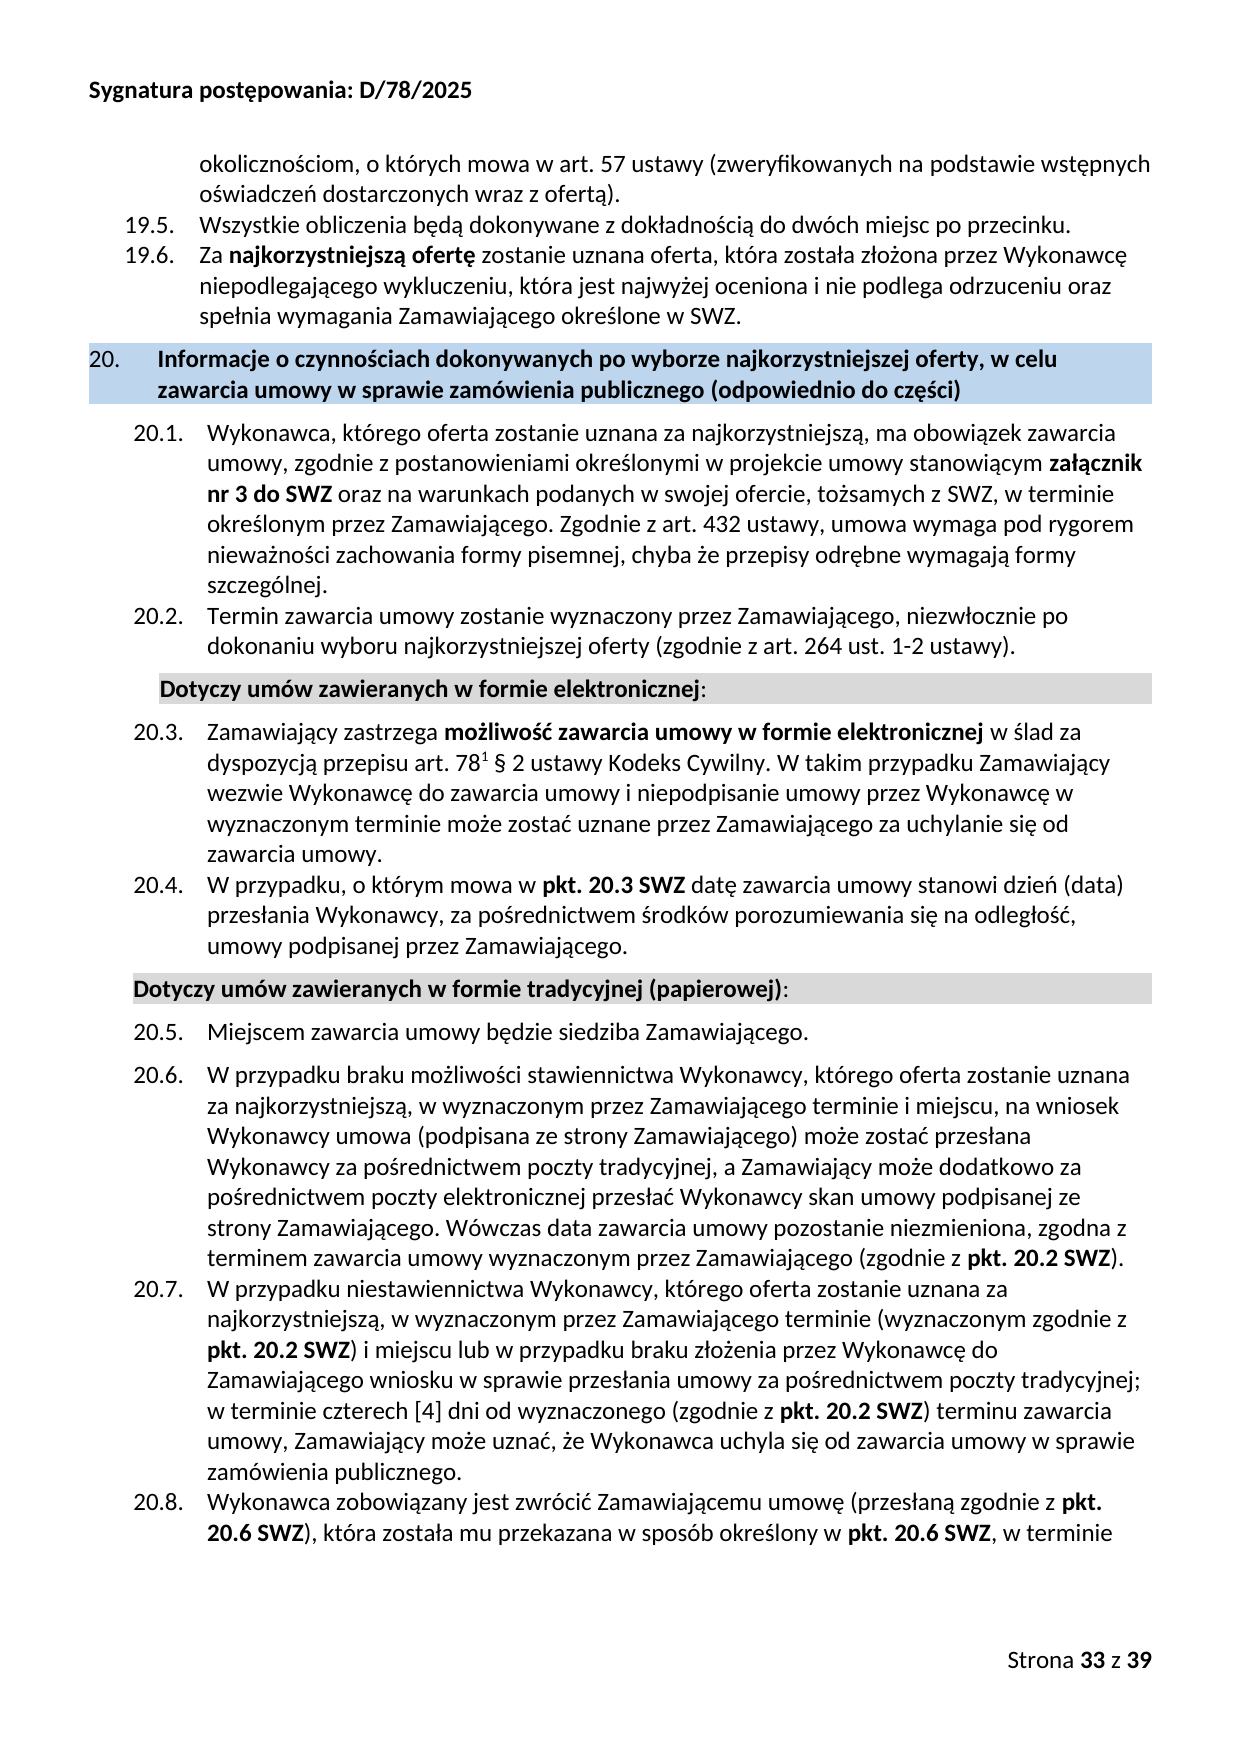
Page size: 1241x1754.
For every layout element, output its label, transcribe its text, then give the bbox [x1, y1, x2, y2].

list W przypadku, o którym mowa w pkt. 20.3 SWZ datę zawarcia umowy stanowi dzień (data) przesłania Wykonawcy, za pośrednictwem środków porozumiewania się na odległość, umowy podpisanej przez Zamawiającego. [133, 869, 1152, 961]
list Za najkorzystniejszą ofertę zostanie uznana oferta, która została złożona przez Wykonawcę niepodlegającego wykluczeniu, która jest najwyżej oceniona i nie podlega odrzuceniu oraz spełnia wymagania Zamawiającego określone w SWZ. [124, 239, 1152, 331]
list Wykonawca, którego oferta zostanie uznana za najkorzystniejszą, ma obowiązek zawarcia umowy, zgodnie z postanowieniami określonymi w projekcie umowy stanowiącym załącznik nr 3 do SWZ oraz na warunkach podanych w swojej ofercie, tożsamych z SWZ, w terminie określonym przez Zamawiającego. Zgodnie z art. 432 ustawy, umowa wymaga pod rygorem nieważności zachowania formy pisemnej, chyba że przepisy odrębne wymagają formy szczególnej. [133, 417, 1152, 600]
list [133, 1487, 1152, 1548]
list Termin zawarcia umowy zostanie wyznaczony przez Zamawiającego, niezwłocznie po dokonaniu wyboru najkorzystniejszej oferty (zgodnie z art. 264 ust. 1-2 ustawy). [133, 600, 1152, 661]
list Wszystkie obliczenia będą dokonywane z dokładnością do dwóch miejsc po przecinku. [124, 209, 1152, 239]
subtitle Informacje o czynnościach dokonywanych po wyborze najkorzystniejszej oferty, w celu zawarcia umowy w sprawie zamówienia publicznego (odpowiednio do części) [89, 343, 1152, 404]
list Miejscem zawarcia umowy będzie siedziba Zamawiającego. [133, 1016, 1152, 1047]
list Zamawiający zastrzega możliwość zawarcia umowy w formie elektronicznej w ślad za dyspozycją przepisu art. 781 § 2 ustawy Kodeks Cywilny. W takim przypadku Zamawiający wezwie Wykonawcę do zawarcia umowy i niepodpisanie umowy przez Wykonawcę w wyznaczonym terminie może zostać uznane przez Zamawiającego za uchylanie się od zawarcia umowy. [133, 717, 1152, 869]
text Dotyczy umów zawieranych w formie tradycyjnej (papierowej): [133, 973, 1152, 1004]
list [124, 148, 1152, 209]
text Dotyczy umów zawieranych w formie elektronicznej: [159, 673, 1152, 704]
list W przypadku niestawiennictwa Wykonawcy, którego oferta zostanie uznana za najkorzystniejszą, w wyznaczonym przez Zamawiającego terminie (wyznaczonym zgodnie z pkt. 20.2 SWZ) i miejscu lub w przypadku braku złożenia przez Wykonawcę do Zamawiającego wniosku w sprawie przesłania umowy za pośrednictwem poczty tradycyjnej; w terminie czterech [4] dni od wyznaczonego (zgodnie z pkt. 20.2 SWZ) terminu zawarcia umowy, Zamawiający może uznać, że Wykonawca uchyla się od zawarcia umowy w sprawie zamówienia publicznego. [133, 1273, 1152, 1487]
list W przypadku braku możliwości stawiennictwa Wykonawcy, którego oferta zostanie uznana za najkorzystniejszą, w wyznaczonym przez Zamawiającego terminie i miejscu, na wniosek Wykonawcy umowa (podpisana ze strony Zamawiającego) może zostać przesłana Wykonawcy za pośrednictwem poczty tradycyjnej, a Zamawiający może dodatkowo za pośrednictwem poczty elektronicznej przesłać Wykonawcy skan umowy podpisanej ze strony Zamawiającego. Wówczas data zawarcia umowy pozostanie niezmieniona, zgodna z terminem zawarcia umowy wyznaczonym przez Zamawiającego (zgodnie z pkt. 20.2 SWZ). [133, 1059, 1152, 1273]
